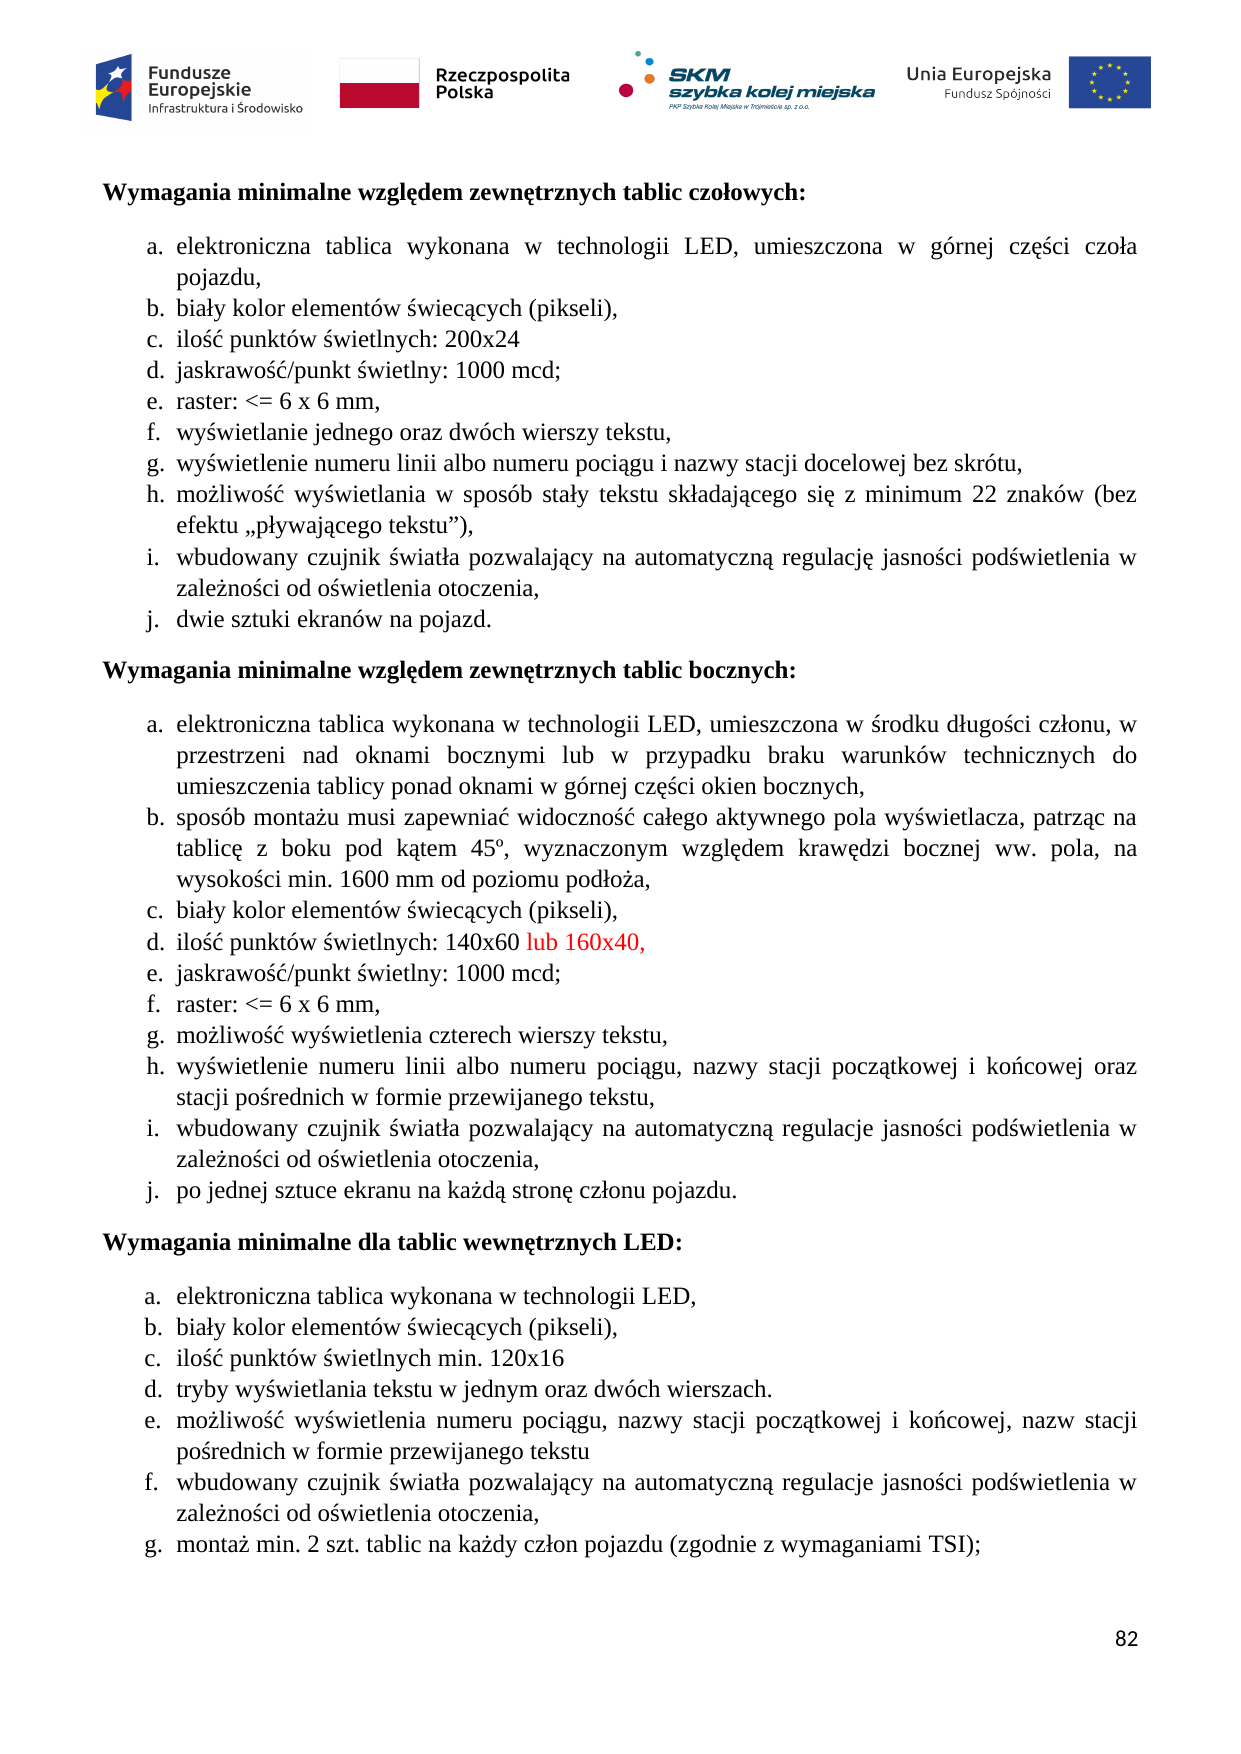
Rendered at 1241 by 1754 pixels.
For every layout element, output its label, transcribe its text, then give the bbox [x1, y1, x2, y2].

list wbudowany czujnik światła pozwalający na automatyczną regulację jasności podświetlenia w zależności od oświetlenia otoczenia, [146, 542, 1138, 601]
list sposób montażu musi zapewniać widoczność całego aktywnego pola wyświetlacza, patrząc na tablicę z boku pod kątem 45º, wyznaczonym względem krawędzi bocznej ww. pola, na wysokości min. 1600 mm od poziomu podłoża, [146, 802, 1138, 893]
list montaż min. 2 szt. tablic na każdy człon pojazdu (zgodnie z wymaganiami TSI); [144, 1529, 1138, 1558]
list możliwość wyświetlenia czterech wierszy tekstu, [146, 1020, 1138, 1048]
list po jednej sztuce ekranu na każdą stronę członu pojazdu. [146, 1175, 1138, 1204]
list ilość punktów świetlnych: 200x24 [146, 324, 1138, 353]
text Wymagania minimalne dla tablic wewnętrznych LED: [102, 1227, 1138, 1256]
list biały kolor elementów świecących (pikseli), [144, 1312, 1138, 1341]
list ilość punktów świetlnych: 140x60 lub 160x40, [146, 927, 1138, 955]
picture [85, 51, 311, 133]
list biały kolor elementów świecących (pikseli), [146, 293, 1138, 322]
text Wymagania minimalne względem zewnętrznych tablic czołowych: [102, 177, 1138, 206]
list raster: <= 6 x 6 mm, [146, 989, 1138, 1017]
list wbudowany czujnik światła pozwalający na automatyczną regulacje jasności podświetlenia w zależności od oświetlenia otoczenia, [146, 1113, 1138, 1173]
list tryby wyświetlania tekstu w jednym oraz dwóch wierszach. [144, 1374, 1138, 1403]
list elektroniczna tablica wykonana w technologii LED, umieszczona w środku długości członu, w przestrzeni nad oknami bocznymi lub w przypadku braku warunków technicznych do umieszczenia tablicy ponad oknami w górnej części okien bocznych, [146, 709, 1138, 800]
picture [889, 24, 1169, 141]
list dwie sztuki ekranów na pojazd. [146, 604, 1138, 632]
list możliwość wyświetlania w sposób stały tekstu składającego się z minimum 22 znaków (bez efektu „pływającego tekstu”), [146, 479, 1138, 539]
list jaskrawość/punkt świetlny: 1000 mcd; [146, 958, 1138, 986]
list elektroniczna tablica wykonana w technologii LED, [144, 1281, 1138, 1309]
picture [322, 41, 587, 125]
list wbudowany czujnik światła pozwalający na automatyczną regulacje jasności podświetlenia w zależności od oświetlenia otoczenia, [144, 1467, 1138, 1527]
list wyświetlanie jednego oraz dwóch wierszy tekstu, [146, 417, 1138, 446]
list wyświetlenie numeru linii albo numeru pociągu, nazwy stacji początkowej i końcowej oraz stacji pośrednich w formie przewijanego tekstu, [146, 1051, 1138, 1111]
list ilość punktów świetlnych min. 120x16 [144, 1343, 1138, 1372]
list biały kolor elementów świecących (pikseli), [146, 896, 1138, 924]
list wyświetlenie numeru linii albo numeru pociągu i nazwy stacji docelowej bez skrótu, [146, 448, 1138, 477]
picture [619, 51, 875, 110]
list jaskrawość/punkt świetlny: 1000 mcd; [146, 355, 1138, 384]
list raster: <= 6 x 6 mm, [146, 386, 1138, 415]
list możliwość wyświetlenia numeru pociągu, nazwy stacji początkowej i końcowej, nazw stacji pośrednich w formie przewijanego tekstu [144, 1405, 1138, 1465]
list elektroniczna tablica wykonana w technologii LED, umieszczona w górnej części czoła pojazdu, [146, 231, 1138, 291]
text Wymagania minimalne względem zewnętrznych tablic bocznych: [102, 656, 1138, 684]
